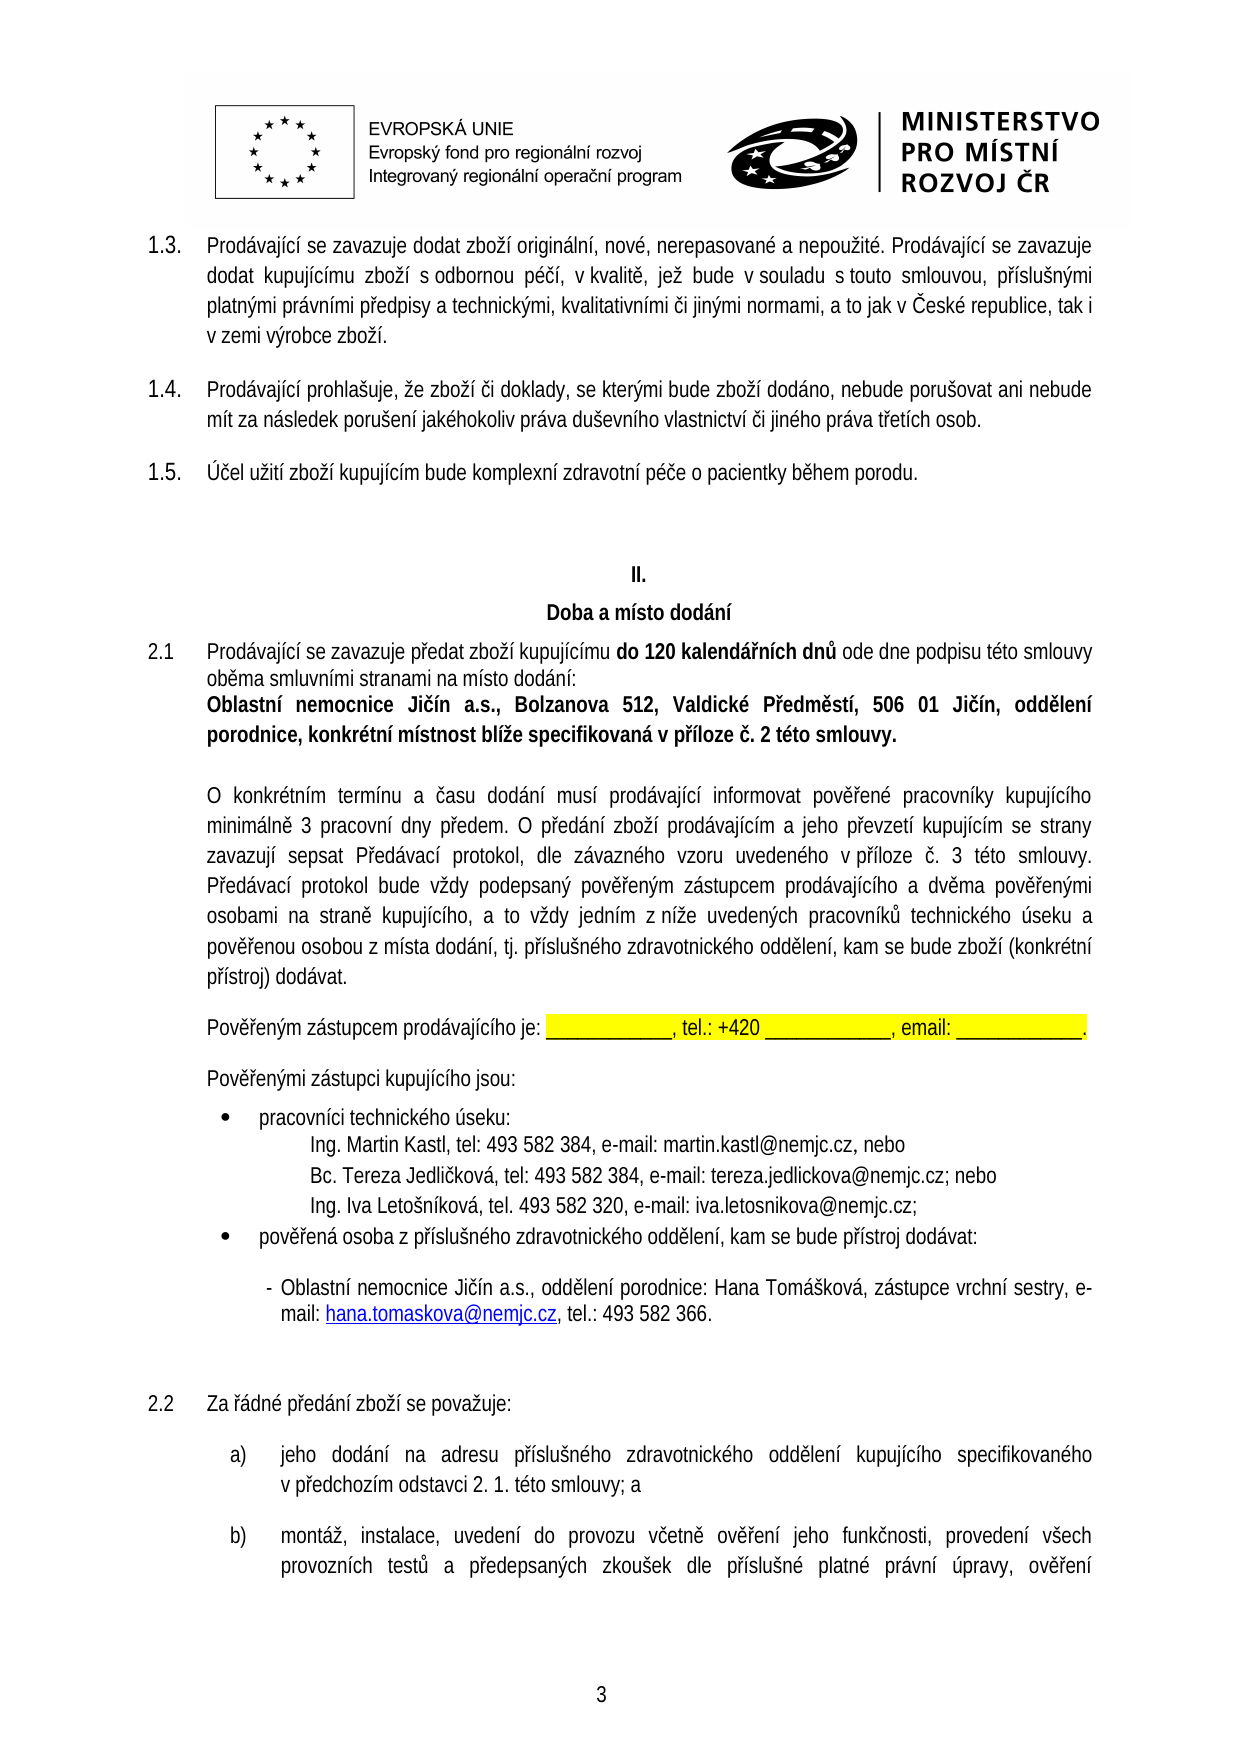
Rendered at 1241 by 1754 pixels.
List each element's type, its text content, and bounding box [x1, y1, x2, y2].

list O konkrétním termínu a času dodání musí prodávající informovat pověřené pracovníky kupujícího minimálně 3 pracovní dny předem. O předání zboží prodávajícím a jeho převzetí kupujícím se strany zavazují sepsat Předávací protokol, dle závazného vzoru uvedeného v příloze č. 3 této smlouvy. Předávací protokol bude vždy podepsaný pověřeným zástupcem prodávajícího a dvěma pověřenými osobami na straně kupujícího, a to vždy jedním z níže uvedených pracovníků technického úseku a pověřenou osobou z místa dodání, tj. příslušného zdravotnického oddělení, kam se bude zboží (konkrétní přístroj) dodávat. [207, 782, 1093, 989]
text II. [185, 561, 1093, 587]
text Pověřeným zástupcem prodávajícího je: ____________, tel.: +420 ____________, email: ____________. [207, 1014, 546, 1040]
list Bc. Tereza Jedličková, tel: 493 582 384, e-mail: tereza.jedlickova@nemjc.cz; nebo [310, 1162, 1093, 1189]
list Prodávající prohlašuje, že zboží či doklady, se kterými bude zboží dodáno, nebude porušovat ani nebude mít za následek porušení jakéhokoliv práva duševního vlastnictví či jiného práva třetích osob. [148, 373, 1093, 432]
text Pověřenými zástupci kupujícího jsou: [207, 1065, 1093, 1091]
list Oblastní nemocnice Jičín a.s., Bolzanova 512, Valdické Předměstí, 506 01 Jičín, oddělení porodnice, konkrétní místnost blíže specifikovaná v příloze č. 2 této smlouvy. [207, 691, 1093, 747]
list Za řádné předání zboží se považuje: [148, 1390, 1093, 1416]
list Prodávající se zavazuje předat zboží kupujícímu do 120 kalendářních dnů ode dne podpisu této smlouvy oběma smluvními stranami na místo dodání: [148, 638, 1093, 691]
text - Oblastní nemocnice Jičín a.s., oddělení porodnice: Hana Tomášková, zástupce vrchní sestry, e-mail: hana.tomaskova@nemjc.cz, tel.: 493 582 366. [266, 1274, 1093, 1326]
subtitle Doba a místo dodání [185, 599, 1093, 626]
list Ing. Martin Kastl, tel: 493 582 384, e-mail: martin.kastl@nemjc.cz, nebo [310, 1130, 1093, 1158]
list jeho dodání na adresu příslušného zdravotnického oddělení kupujícího specifikovaného v předchozím odstavci 2. 1. této smlouvy; a [230, 1441, 1093, 1498]
list Ing. Iva Letošníková, tel. 493 582 320, e-mail: iva.letosnikova@nemjc.cz; [310, 1192, 1093, 1219]
list pověřená osoba z příslušného zdravotnického oddělení, kam se bude přístroj dodávat: [221, 1223, 1093, 1249]
list Prodávající se zavazuje dodat zboží originální, nové, nerepasované a nepoužité. Prodávající se zavazuje dodat kupujícímu zboží s odbornou péčí, v kvalitě, jež bude v souladu s touto smlouvou, příslušnými platnými právními předpisy a technickými, kvalitativními či jinými normami, a to jak v České republice, tak i v zemi výrobce zboží. [148, 229, 1093, 349]
list Účel užití zboží kupujícím bude komplexní zdravotní péče o pacientky během porodu. [148, 457, 1093, 486]
picture [184, 73, 1130, 230]
list pracovníci technického úseku: [221, 1104, 1093, 1130]
